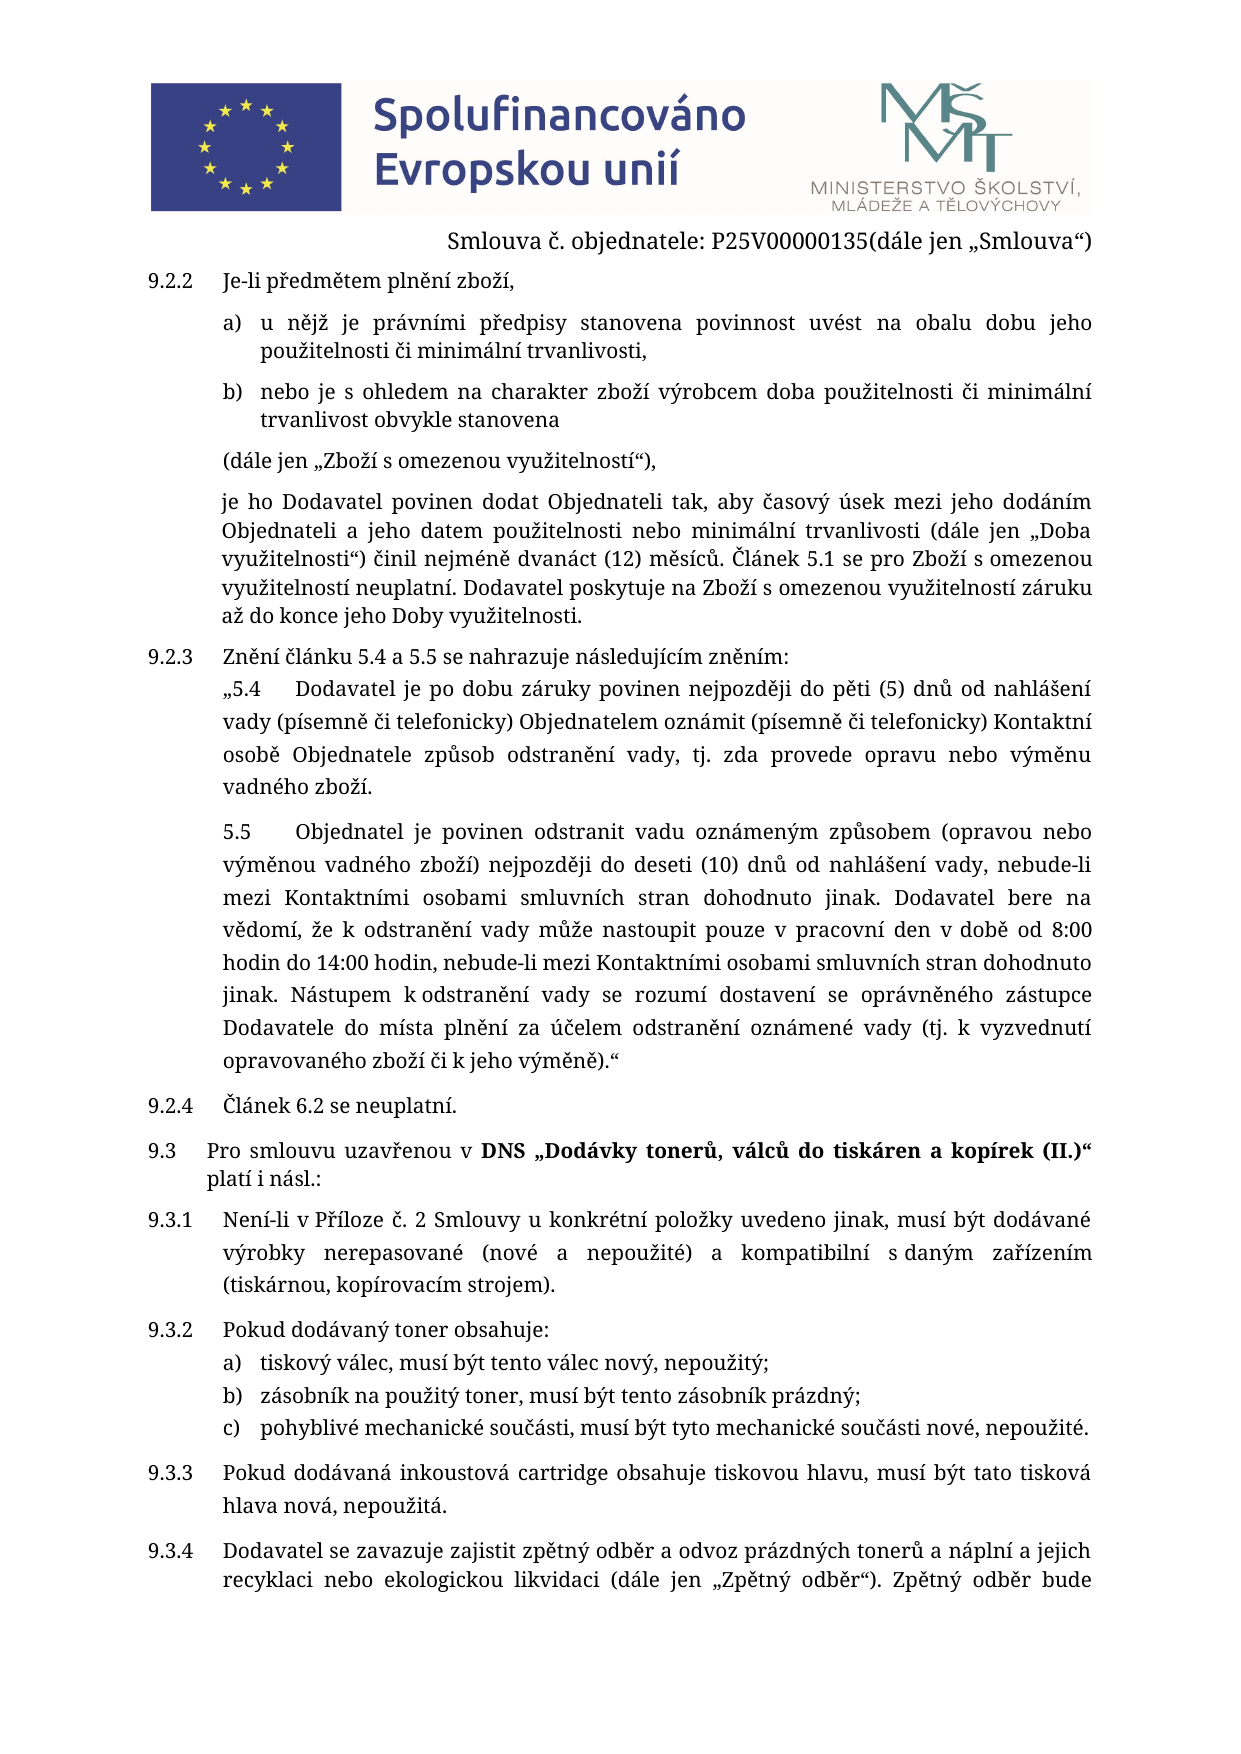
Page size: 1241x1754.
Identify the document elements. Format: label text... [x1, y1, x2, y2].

list Pokud dodávaná inkoustová cartridge obsahuje tiskovou hlavu, musí být tato tisková hlava nová, nepoužitá. [148, 1458, 1093, 1519]
list Znění článku 5.4 a 5.5 se nahrazuje následujícím zněním: [148, 642, 1093, 670]
list zásobník na použitý toner, musí být tento zásobník prázdný; [223, 1381, 1093, 1409]
list Je-li předmětem plnění zboží, [148, 267, 1093, 295]
list tiskový válec, musí být tento válec nový, nepoužitý; [223, 1348, 1093, 1377]
list pohyblivé mechanické součásti, musí být tyto mechanické součásti nové, nepoužité. [223, 1413, 1093, 1442]
list Pro smlouvu uzavřenou v DNS „Dodávky tonerů, válců do tiskáren a kopírek (II.)“ platí i násl.: [148, 1136, 1093, 1193]
list nebo je s ohledem na charakter zboží výrobcem doba použitelnosti či minimální trvanlivost obvykle stanovena [223, 377, 1093, 434]
list 5.5 Objednatel je povinen odstranit vadu oznámeným způsobem (opravou nebo výměnou vadného zboží) nejpozději do deseti (10) dnů od nahlášení vady, nebude-li mezi Kontaktními osobami smluvních stran dohodnuto jinak. Dodavatel bere na vědomí, že k odstranění vady může nastoupit pouze v pracovní den v době od 8:00 hodin do 14:00 hodin, nebude-li mezi Kontaktními osobami smluvních stran dohodnuto jinak. Nástupem k odstranění vady se rozumí dostavení se oprávněného zástupce Dodavatele do místa plnění za účelem odstranění oznámené vady (tj. k vyzvednutí opravovaného zboží či k jeho výměně).“ [223, 817, 1093, 1074]
list Není-li v Příloze č. 2 Smlouvy u konkrétní položky uvedeno jinak, musí být dodávané výrobky nerepasované (nové a nepoužité) a kompatibilní s daným zařízením (tiskárnou, kopírovacím strojem). [148, 1205, 1093, 1299]
list Pokud dodávaný toner obsahuje: [148, 1316, 1093, 1344]
picture [147, 80, 1093, 215]
list „5.4 Dodavatel je po dobu záruky povinen nejpozději do pěti (5) dnů od nahlášení vady (písemně či telefonicky) Objednatelem oznámit (písemně či telefonicky) Kontaktní osobě Objednatele způsob odstranění vady, tj. zda provede opravu nebo výměnu vadného zboží. [223, 674, 1093, 801]
list u nějž je právními předpisy stanovena povinnost uvést na obalu dobu jeho použitelnosti či minimální trvanlivosti, [223, 308, 1093, 364]
list Článek 6.2 se neuplatní. [148, 1091, 1093, 1119]
text je ho Dodavatel povinen dodat Objednateli tak, aby časový úsek mezi jeho dodáním Objednateli a jeho datem použitelnosti nebo minimální trvanlivosti (dále jen „Doba využitelnosti“) činil nejméně dvanáct (12) měsíců. Článek 5.1 se pro Zboží s omezenou využitelností neuplatní. Dodavatel poskytuje na Zboží s omezenou využitelností záruku až do konce jeho Doby využitelnosti. [221, 487, 1093, 629]
text (dále jen „Zboží s omezenou využitelností“), [223, 446, 1093, 475]
